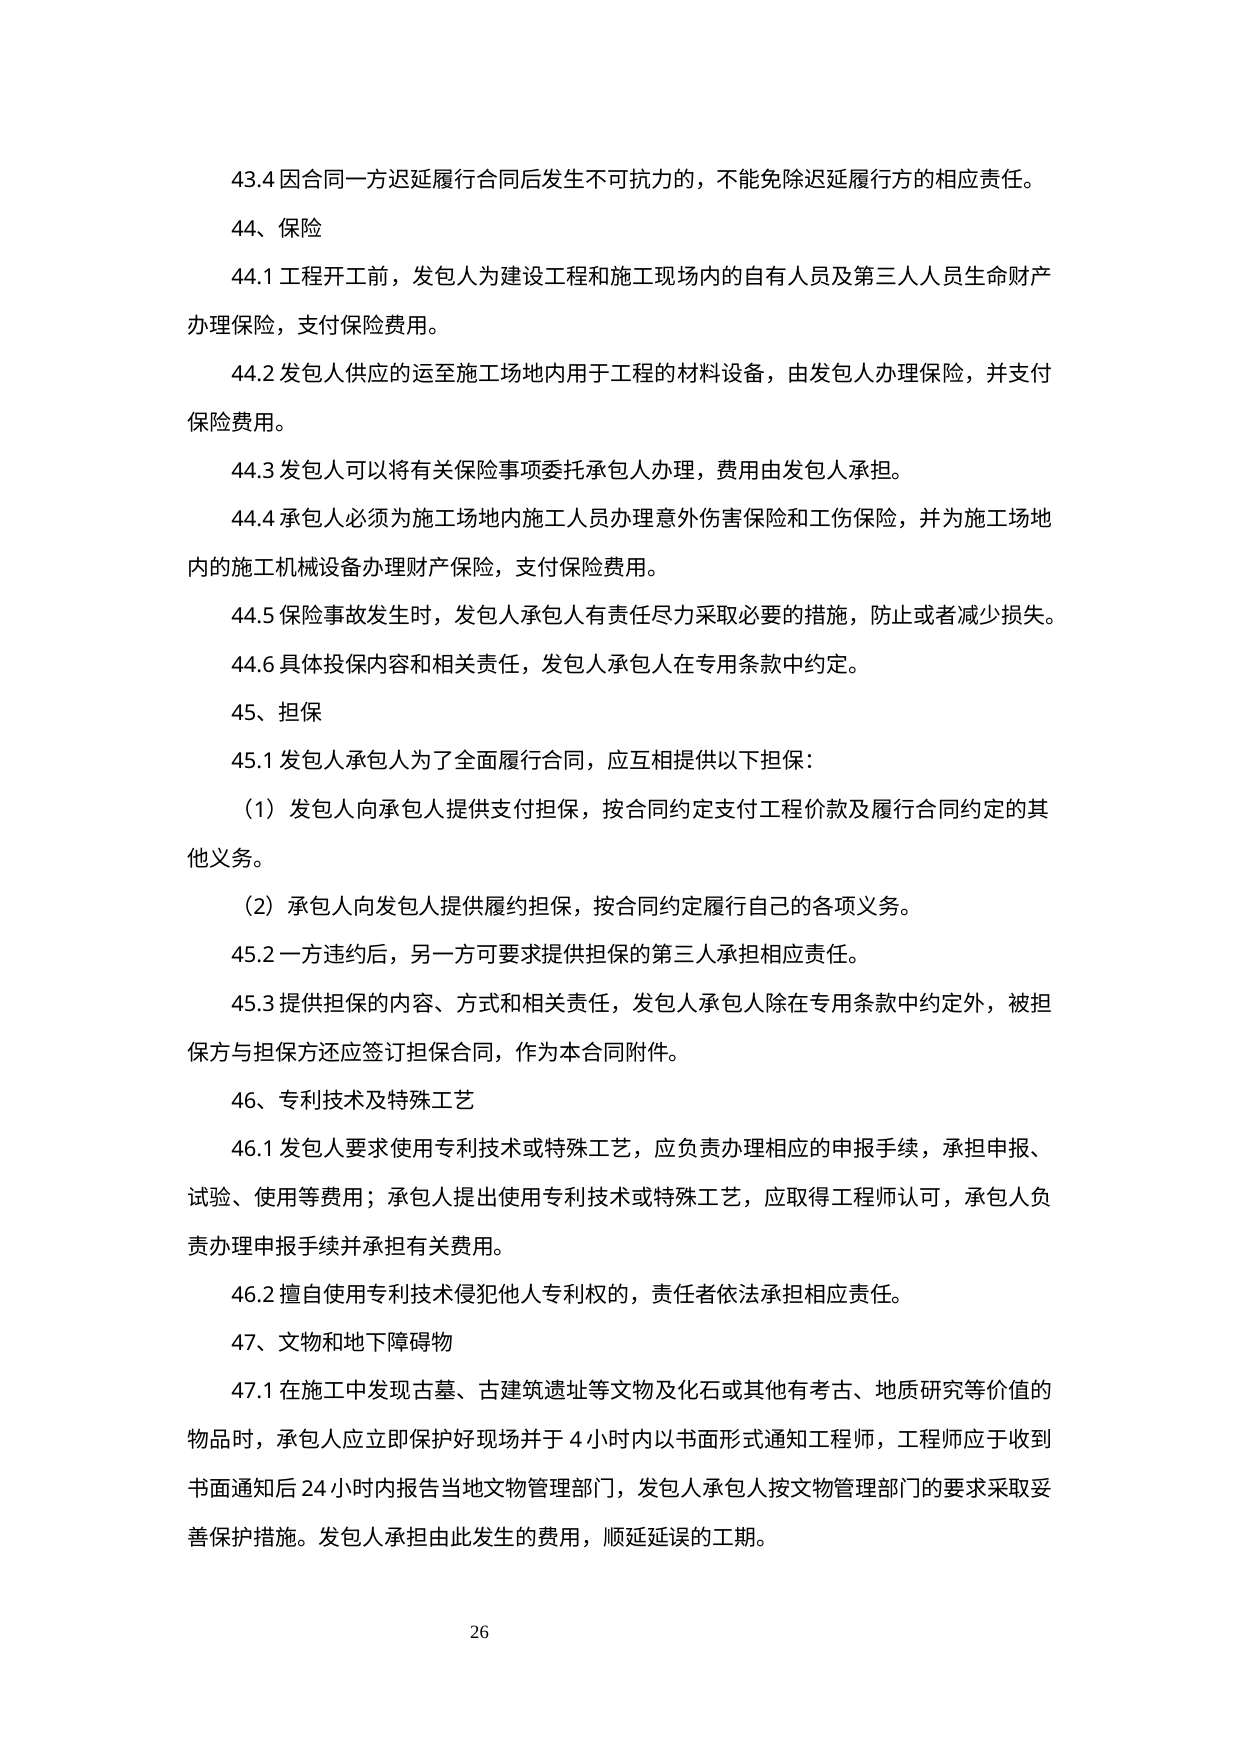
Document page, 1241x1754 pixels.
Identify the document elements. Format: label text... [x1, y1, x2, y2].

text 45.3提供担保的内容、方式和相关责任，发包人承包人除在专用条款中约定外，被担保方与担保方还应签订担保合同，作为本合同附件。 [187, 985, 1053, 1067]
text 44.6具体投保内容和相关责任，发包人承包人在专用条款中约定。 [187, 647, 1053, 679]
text 47、文物和地下障碍物 [187, 1325, 1053, 1357]
text 44.5保险事故发生时，发包人承包人有责任尽力采取必要的措施，防止或者减少损失。 [187, 598, 1053, 631]
text （1）发包人向承包人提供支付担保，按合同约定支付工程价款及履行合同约定的其他义务。 [187, 792, 1053, 873]
text 45.2一方违约后，另一方可要求提供担保的第三人承担相应责任。 [187, 937, 1053, 969]
text 44.4承包人必须为施工场地内施工人员办理意外伤害保险和工伤保险，并为施工场地内的施工机械设备办理财产保险，支付保险费用。 [187, 501, 1053, 582]
text 46.1发包人要求使用专利技术或特殊工艺，应负责办理相应的申报手续，承担申报、试验、使用等费用；承包人提出使用专利技术或特殊工艺，应取得工程师认可，承包人负责办理申报手续并承担有关费用。 [187, 1131, 1053, 1261]
text 46、专利技术及特殊工艺 [187, 1082, 1053, 1115]
text 44.2发包人供应的运至施工场地内用于工程的材料设备，由发包人办理保险，并支付保险费用。 [187, 356, 1053, 437]
text 44、保险 [187, 210, 1053, 243]
text 45.1发包人承包人为了全面履行合同，应互相提供以下担保： [187, 743, 1053, 776]
text 45、担保 [187, 695, 1053, 727]
text 44.1工程开工前，发包人为建设工程和施工现场内的自有人员及第三人人员生命财产办理保险，支付保险费用。 [187, 259, 1053, 340]
text （2）承包人向发包人提供履约担保，按合同约定履行自己的各项义务。 [187, 889, 1053, 921]
text 47.1在施工中发现古墓、古建筑遗址等文物及化石或其他有考古、地质研究等价值的物品时，承包人应立即保护好现场并于4小时内以书面形式通知工程师，工程师应于收到书面通知后24小时内报告当地文物管理部门，发包人承包人按文物管理部门的要求采取妥善保护措施。发包人承担由此发生的费用，顺延延误的工期。 [187, 1373, 1053, 1552]
text 46.2擅自使用专利技术侵犯他人专利权的，责任者依法承担相应责任。 [187, 1277, 1053, 1309]
text 43.4因合同一方迟延履行合同后发生不可抗力的，不能免除迟延履行方的相应责任。 [187, 162, 1053, 194]
text 44.3发包人可以将有关保险事项委托承包人办理，费用由发包人承担。 [187, 453, 1053, 485]
